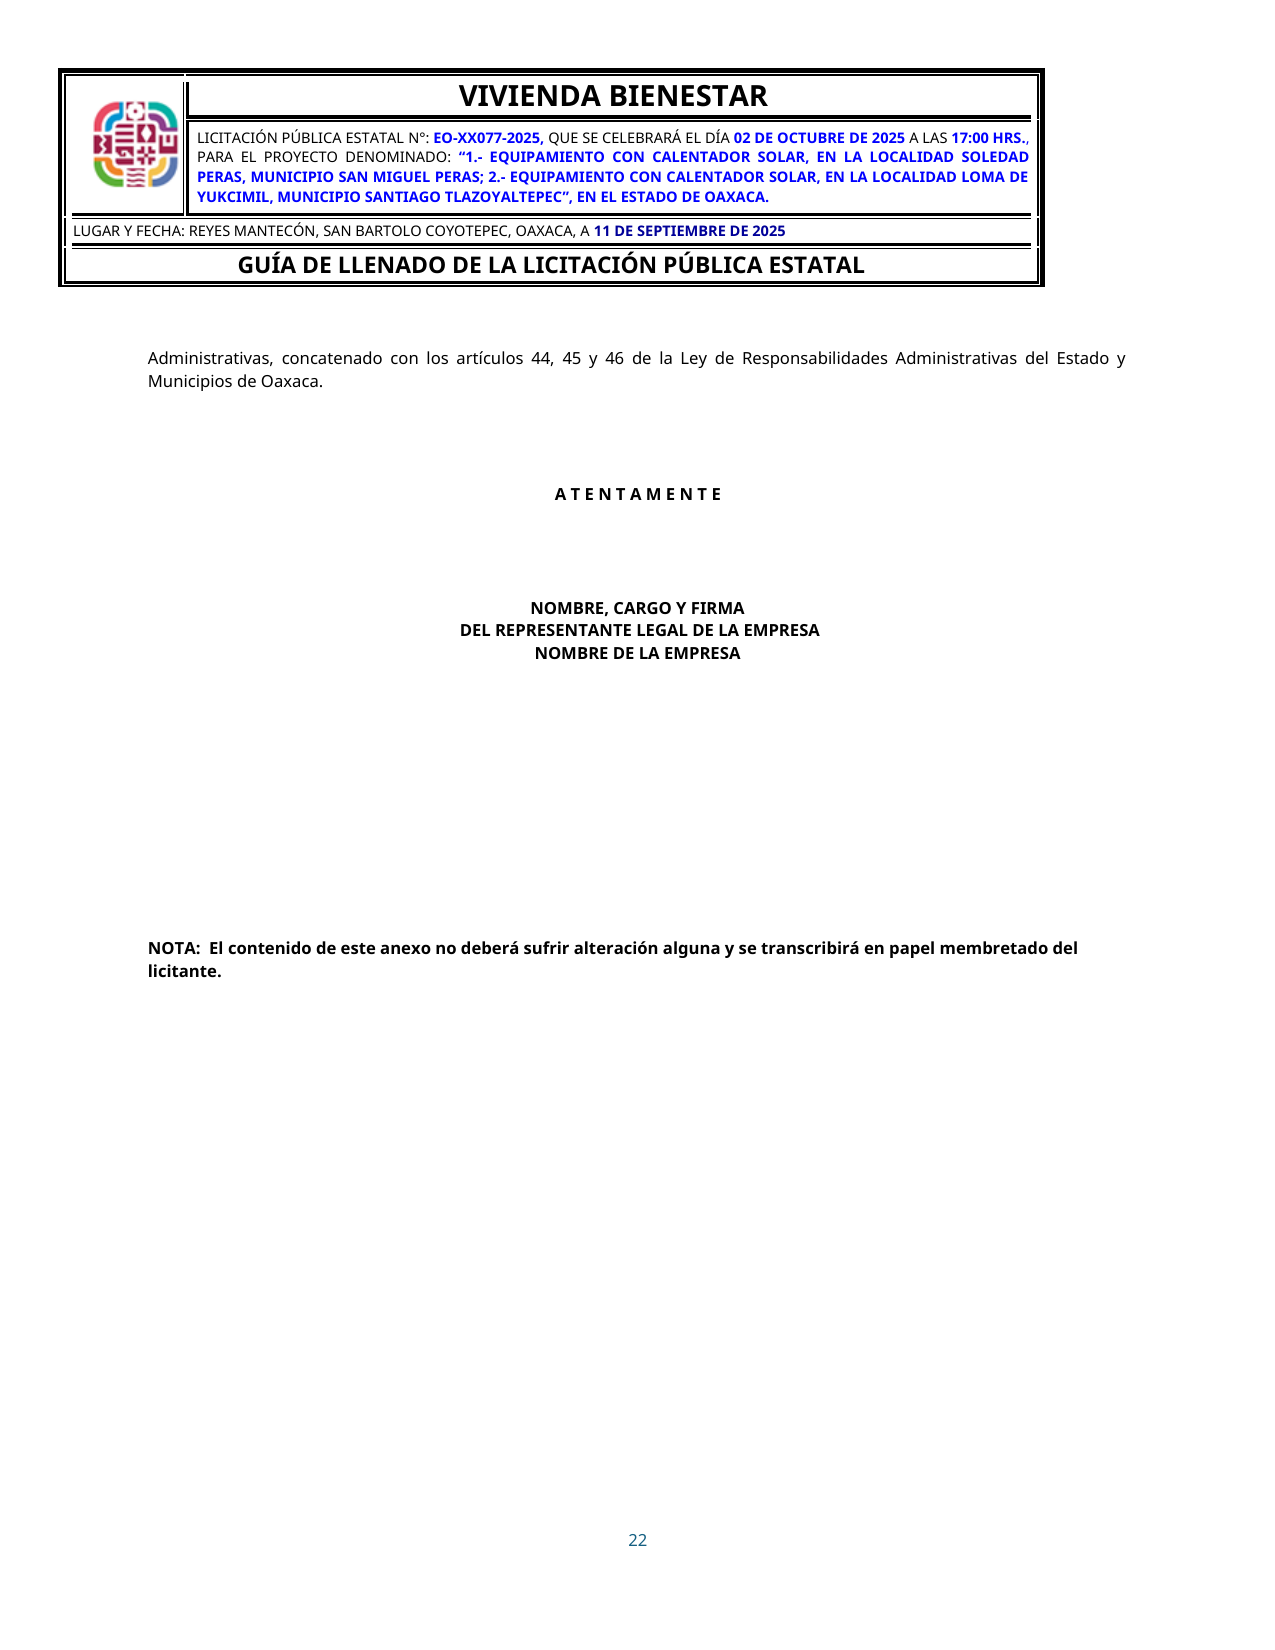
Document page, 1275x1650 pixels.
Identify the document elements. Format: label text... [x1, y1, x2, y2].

picture [82, 93, 183, 193]
text NOMBRE, CARGO Y FIRMA [148, 596, 1127, 619]
text A T E N T A M E N T E [148, 483, 1127, 505]
text DEL REPRESENTANTE LEGAL DE LA EMPRESA [148, 619, 1127, 642]
text NOMBRE DE LA EMPRESA [148, 642, 1127, 664]
text NOTA: El contenido de este anexo no deberá sufrir alteración alguna y se transcribirá en papel membretado del licitante. [148, 937, 1127, 982]
picture [184, 93, 189, 193]
